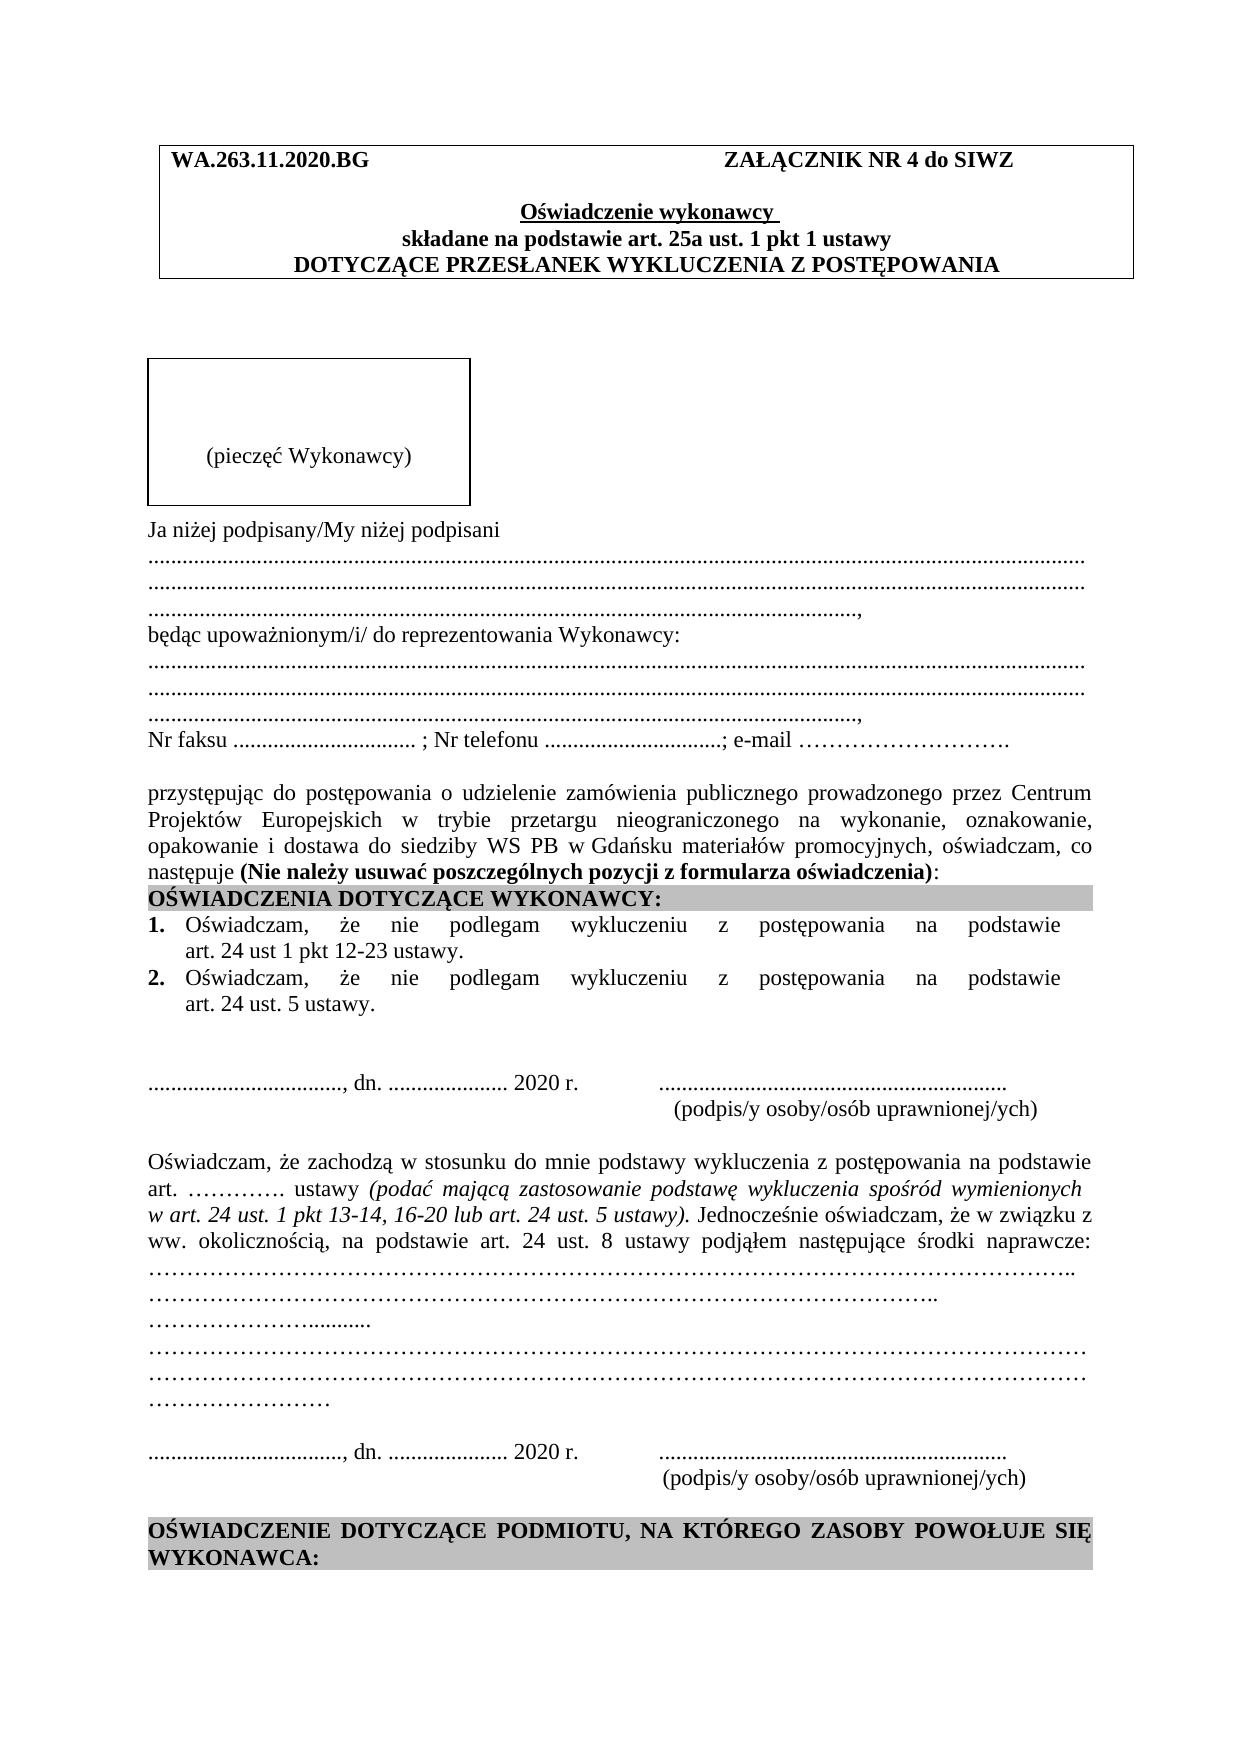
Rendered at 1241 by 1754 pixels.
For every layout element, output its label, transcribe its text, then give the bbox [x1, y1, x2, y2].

text (podpis/y osoby/osób uprawnionej/ych) [148, 1464, 1093, 1491]
text ...................................................................................................................................................................................................................................................................................................................................................................................................................................................................., [148, 542, 1093, 621]
text .................................., dn. ..................... 2020 r. ............................................................. [148, 1069, 1093, 1096]
table_cell DOTYCZĄCE PRZESŁANEK WYKLUCZENIA Z POSTĘPOWANIA [160, 251, 1133, 277]
text .................................., dn. ..................... 2020 r. ............................................................. [148, 1438, 1093, 1464]
text OŚWIADCZENIE DOTYCZĄCE PODMIOTU, NA KTÓREGO ZASOBY POWOŁUJE SIĘ WYKONAWCA: [148, 1517, 1093, 1570]
text ...................................................................................................................................................................................................................................................................................................................................................................................................................................................................., [148, 647, 1093, 727]
text (pieczęć Wykonawcy) [149, 442, 469, 471]
text przystępując do postępowania o udzielenie zamówienia publicznego prowadzonego przez Centrum Projektów Europejskich w trybie przetargu nieograniczonego na wykonanie, oznakowanie, opakowanie i dostawa do siedziby WS PB w Gdańsku materiałów promocyjnych, oświadczam, co następuje (Nie należy usuwać poszczególnych pozycji z formularza oświadczenia): [148, 779, 1093, 885]
text (podpis/y osoby/osób uprawnionej/ych) [148, 1096, 1093, 1122]
text …………………………………………………………………………………………..…………………...........……………………………………………………………………………………………………………………………………………………………………………………………………………………………………………… [148, 1280, 1093, 1412]
text będąc upoważnionym/i/ do reprezentowania Wykonawcy: [148, 621, 1093, 647]
text OŚWIADCZENIA DOTYCZĄCE WYKONAWCY: [148, 885, 1093, 911]
table_header WA.263.11.2020.BG ZAŁĄCZNIK NR 4 do SIWZ Oświadczenie wykonawcy składane na podstawie art. 25a ust. 1 pkt 1 ustawy [160, 146, 1133, 251]
text Nr faksu ................................ ; Nr telefonu ...............................; e-mail ………………………. [148, 727, 1093, 753]
list Oświadczam, że nie podlegam wykluczeniu z postępowania na podstawie art. 24 ust. 5 ustawy. [148, 964, 1093, 1016]
text Oświadczam, że zachodzą w stosunku do mnie podstawy wykluczenia z postępowania na podstawie art. …………. ustawy (podać mającą zastosowanie podstawę wykluczenia spośród wymienionych w art. 24 ust. 1 pkt 13-14, 16-20 lub art. 24 ust. 5 ustawy). Jednocześnie oświadczam, że w związku z ww. okolicznością, na podstawie art. 24 ust. 8 ustawy podjąłem następujące środki naprawcze: ………………………………………………………………………………………………………….. [148, 1148, 1093, 1280]
list Oświadczam, że nie podlegam wykluczeniu z postępowania na podstawie art. 24 ust 1 pkt 12-23 ustawy. [148, 911, 1093, 964]
text Ja niżej podpisany/My niżej podpisani [148, 516, 1093, 542]
